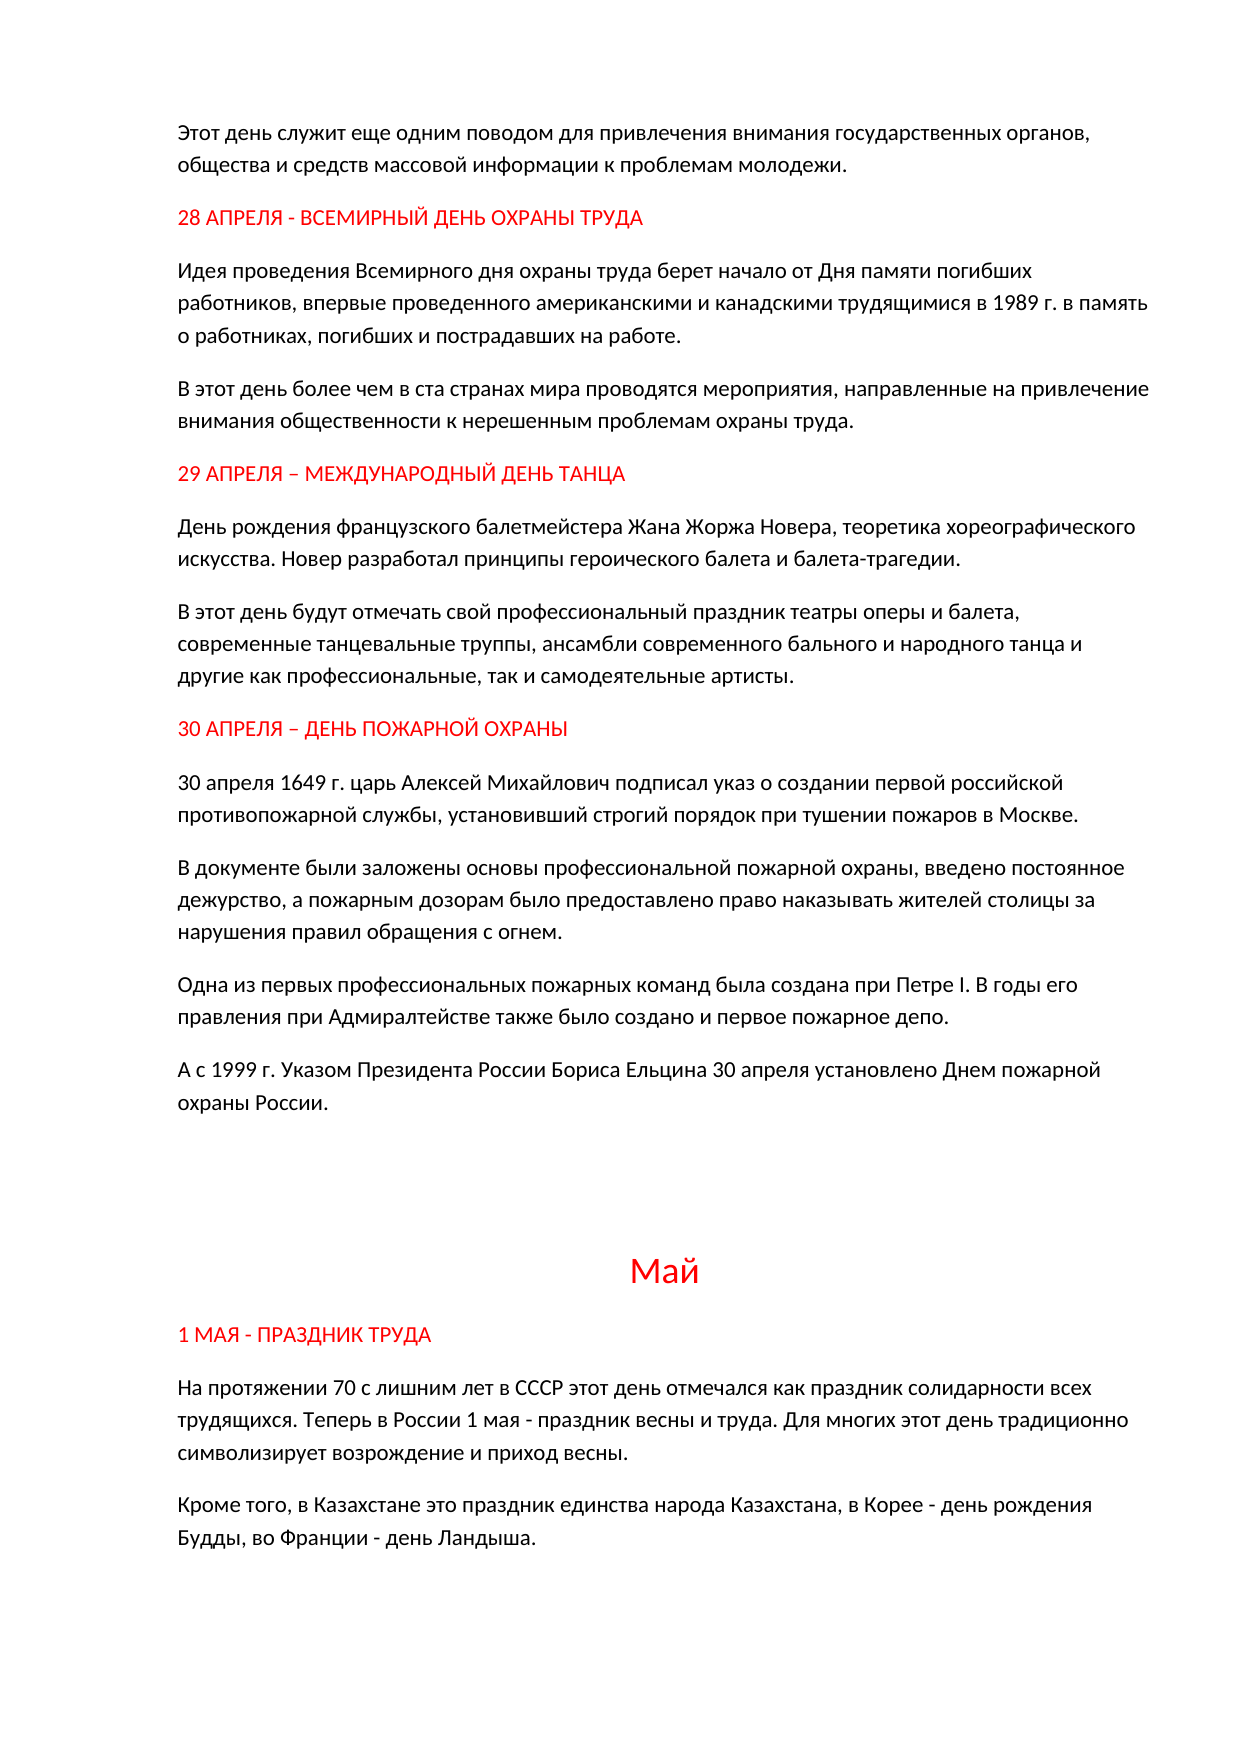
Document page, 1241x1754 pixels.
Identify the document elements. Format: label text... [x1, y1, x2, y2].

text А с 1999 г. Указом Президента России Бориса Ельцина 30 апреля установлено Днем пожарной охраны России. [177, 1055, 1152, 1116]
text 1 МАЯ - ПРАЗДНИК ТРУДА [177, 1320, 1152, 1348]
text 29 АПРЕЛЯ – МЕЖДУНАРОДНЫЙ ДЕНЬ ТАНЦА [177, 459, 1152, 487]
text На протяжении 70 с лишним лет в СССР этот день отмечался как праздник солидарности всех трудящихся. Теперь в России 1 мая - праздник весны и труда. Для многих этот день традиционно символизирует возрождение и приход весны. [177, 1373, 1152, 1466]
text 28 АПРЕЛЯ - ВСЕМИРНЫЙ ДЕНЬ ОХРАНЫ ТРУДА [177, 203, 1152, 231]
text В этот день будут отмечать свой профессиональный праздник театры оперы и балета, современные танцевальные труппы, ансамбли современного бального и народного танца и другие как профессиональные, так и самодеятельные артисты. [177, 597, 1152, 689]
text Одна из первых профессиональных пожарных команд была создана при Петре I. В годы его правления при Адмиралтействе также было создано и первое пожарное депо. [177, 970, 1152, 1030]
text Этот день служит еще одним поводом для привлечения внимания государственных органов, общества и средств массовой информации к проблемам молодежи. [177, 118, 1152, 178]
text В этот день более чем в ста странах мира проводятся мероприятия, направленные на привлечение внимания общественности к нерешенным проблемам охраны труда. [177, 374, 1152, 434]
text Май [177, 1247, 1152, 1292]
text 30 апреля 1649 г. царь Алексей Михайлович подписал указ о создании первой российской противопожарной службы, установивший строгий порядок при тушении пожаров в Москве. [177, 768, 1152, 828]
text День рождения французского балетмейстера Жана Жоржа Новера, теоретика хореографического искусства. Новер разработал принципы героического балета и балета-трагедии. [177, 512, 1152, 572]
text Кроме того, в Казахстане это праздник единства народа Казахстана, в Корее - день рождения Будды, во Франции - день Ландыша. [177, 1491, 1152, 1551]
text Идея проведения Всемирного дня охраны труда берет начало от Дня памяти погибших работников, впервые проведенного американскими и канадскими трудящимися в 1989 г. в память о работниках, погибших и пострадавших на работе. [177, 256, 1152, 349]
text В документе были заложены основы профессиональной пожарной охраны, введено постоянное дежурство, а пожарным дозорам было предоставлено право наказывать жителей столицы за нарушения правил обращения с огнем. [177, 853, 1152, 945]
text 30 АПРЕЛЯ – ДЕНЬ ПОЖАРНОЙ ОХРАНЫ [177, 714, 1152, 743]
